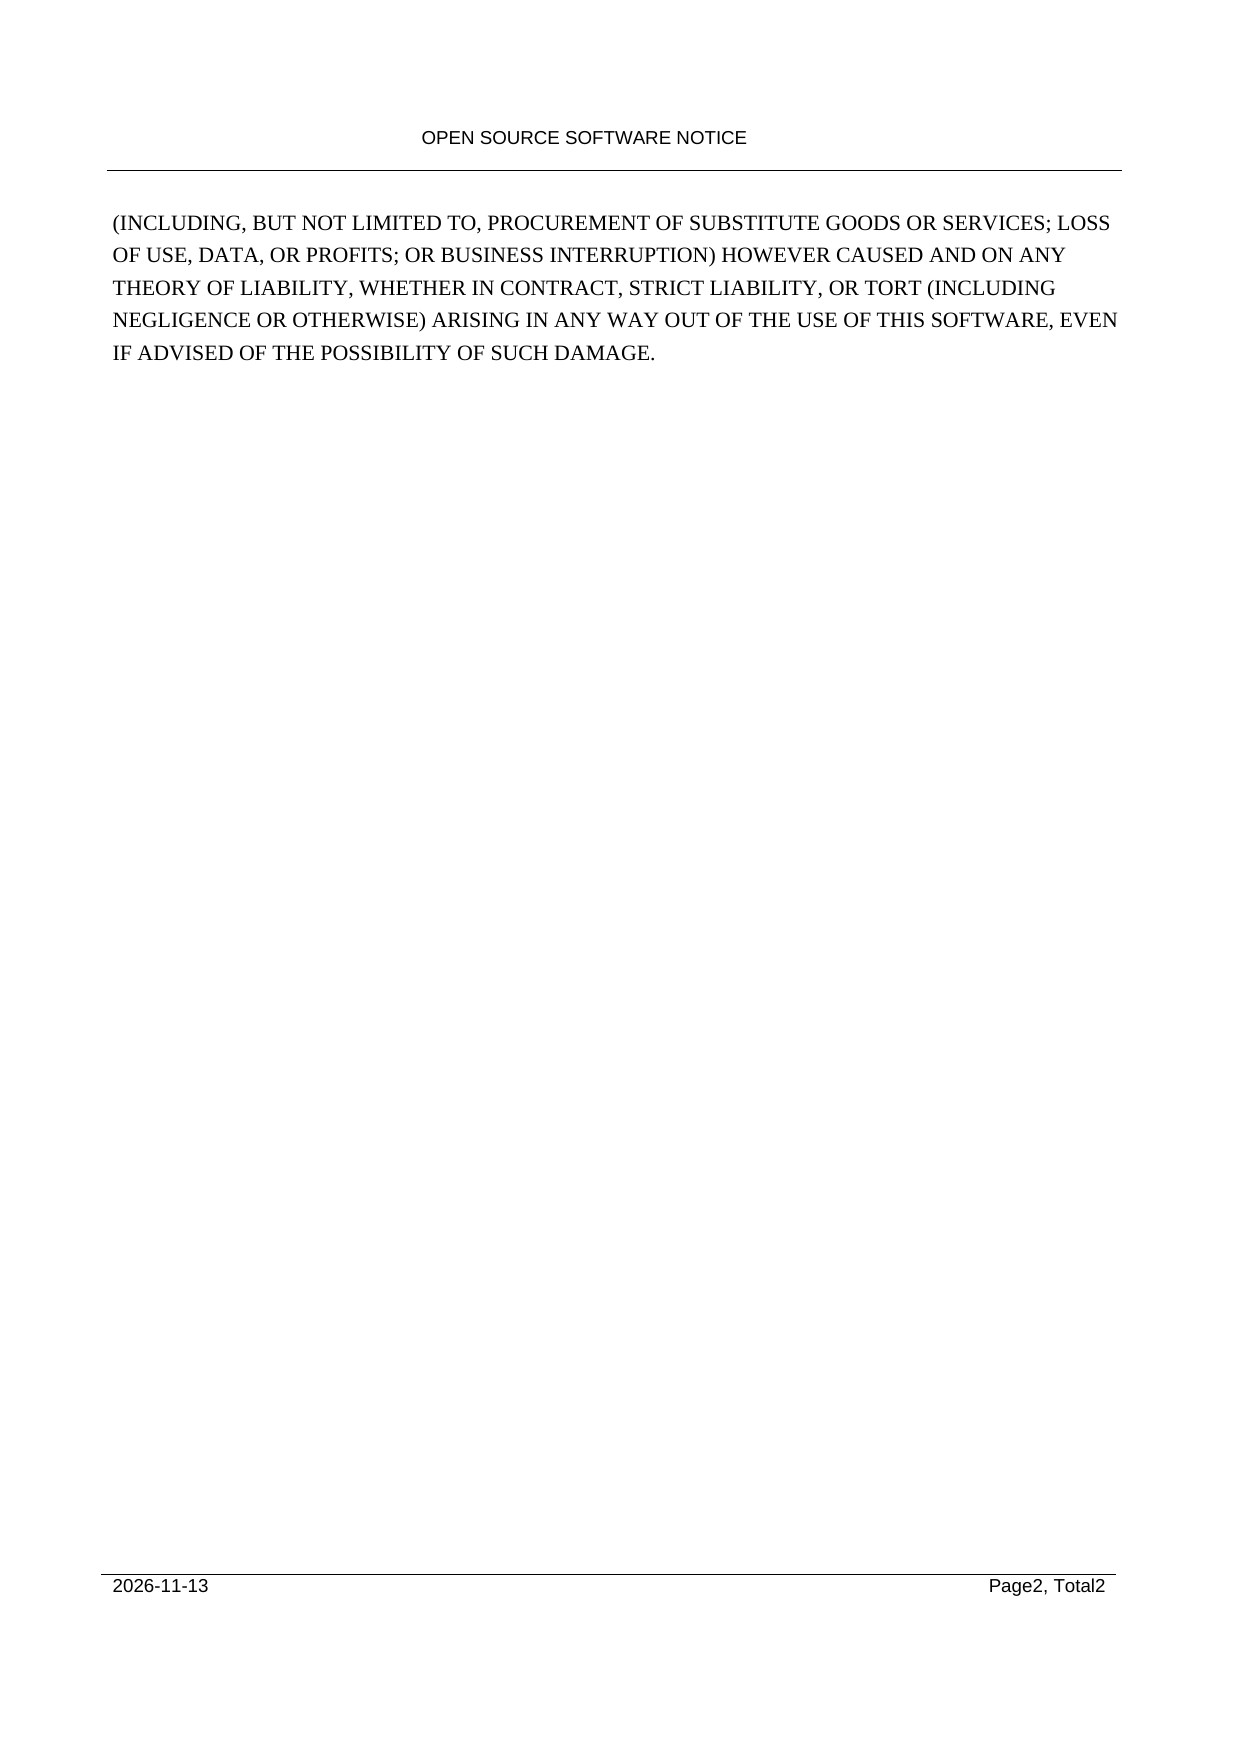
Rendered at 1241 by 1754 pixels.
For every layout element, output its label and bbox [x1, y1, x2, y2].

text [112, 206, 1128, 369]
